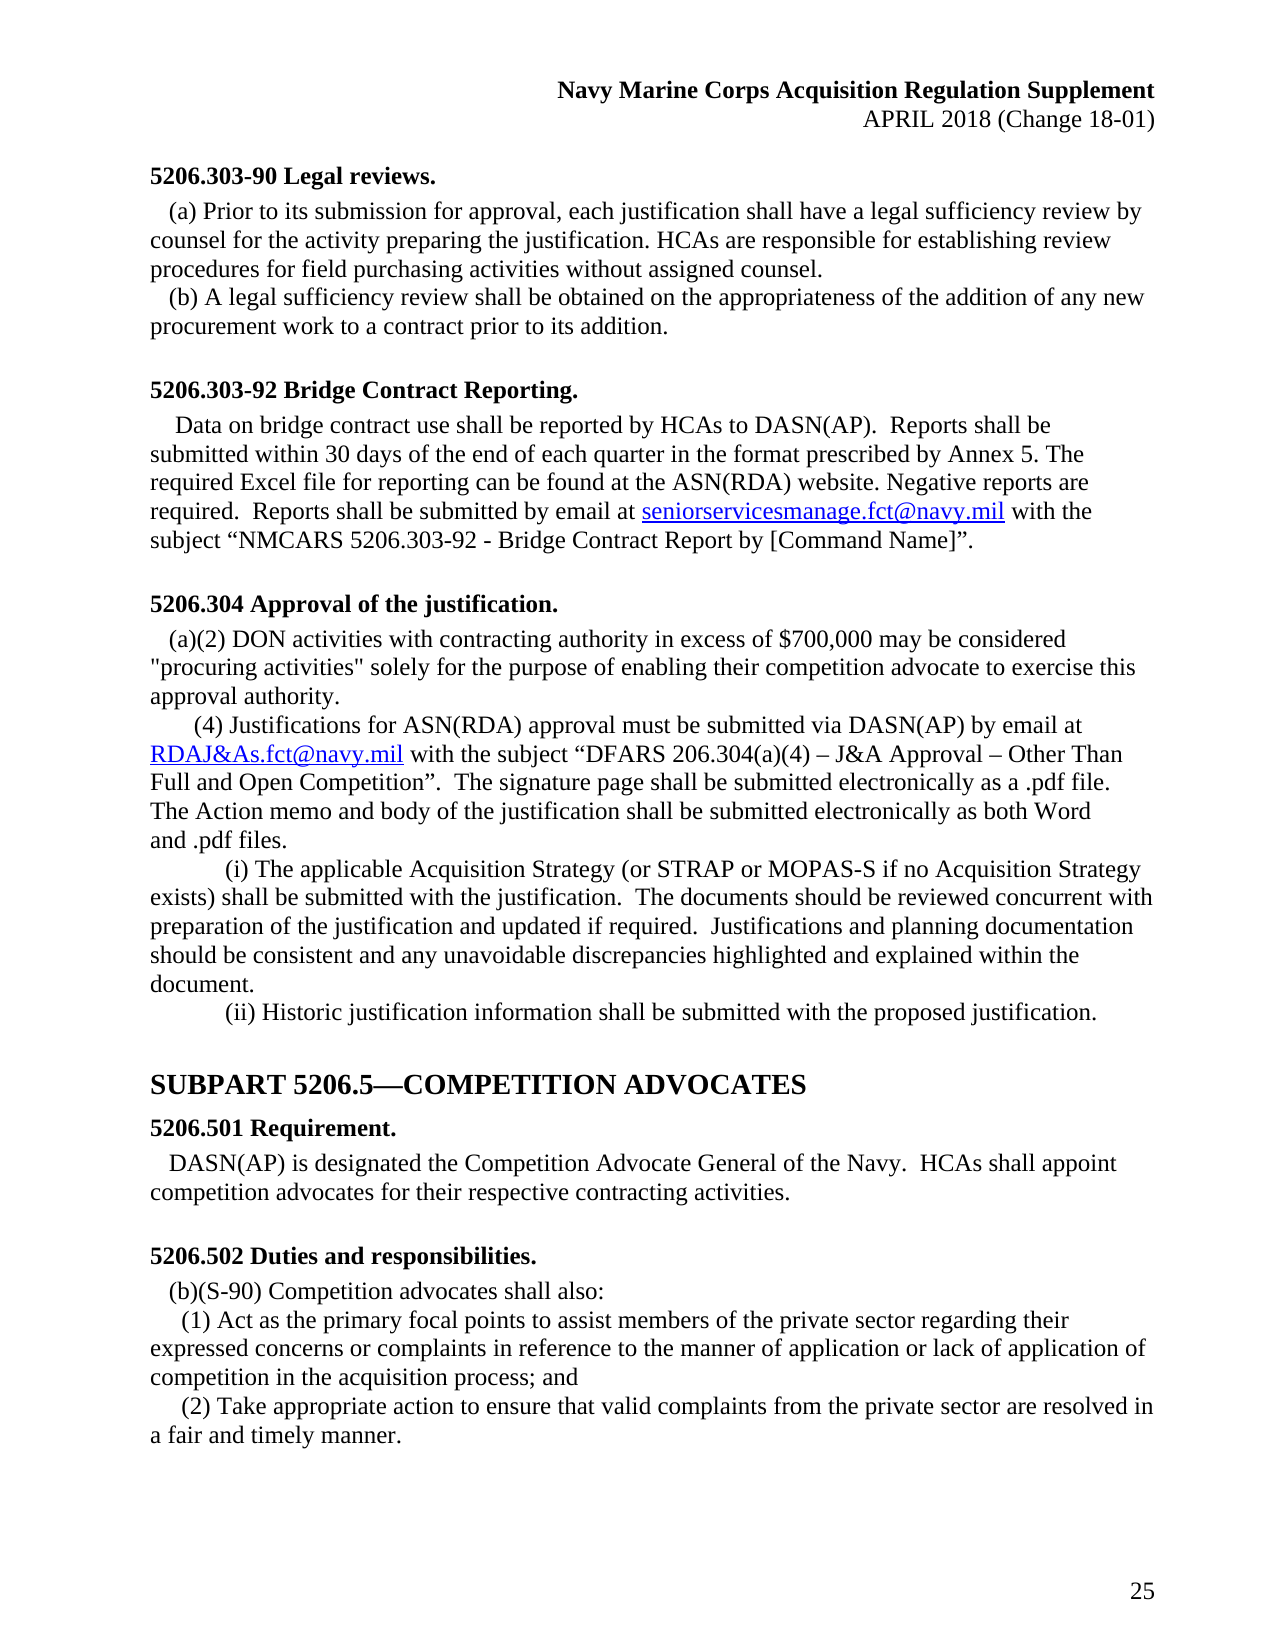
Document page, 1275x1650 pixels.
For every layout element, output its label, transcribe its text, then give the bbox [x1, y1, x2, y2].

text DASN(AP) is designated the Competition Advocate General of the Navy. HCAs shall appoint competition advocates for their respective contracting activities. [150, 1148, 1155, 1206]
subtitle 5206.304 Approval of the justification. [150, 589, 1155, 617]
text (i) The applicable Acquisition Strategy (or STRAP or MOPAS-S if no Acquisition Strategy exists) shall be submitted with the justification. The documents should be reviewed concurrent with preparation of the justification and updated if required. Justifications and planning documentation should be consistent and any unavoidable discrepancies highlighted and explained within the document. [150, 854, 1155, 997]
text (ii) Historic justification information shall be submitted with the proposed justification. [150, 997, 1155, 1026]
subtitle 5206.303-90 Legal reviews. [150, 161, 1155, 190]
text (1) Act as the primary focal points to assist members of the private sector regarding their expressed concerns or complaints in reference to the manner of application or lack of application of competition in the acquisition process; and [150, 1305, 1155, 1391]
subtitle 5206.303-92 Bridge Contract Reporting. [150, 375, 1155, 404]
text Data on bridge contract use shall be reported by HCAs to DASN(AP). Reports shall be submitted within 30 days of the end of each quarter in the format prescribed by Annex 5. The required Excel file for reporting can be found at the ASN(RDA) website. Negative reports are required. Reports shall be submitted by email at seniorservicesmanage.fct@navy.mil with the subject “NMCARS 5206.303-92 - Bridge Contract Report by [Command Name]”. [150, 410, 1155, 554]
subtitle 5206.501 Requirement. [150, 1113, 1155, 1142]
text (a) Prior to its submission for approval, each justification shall have a legal sufficiency review by counsel for the activity preparing the justification. HCAs are responsible for establishing review procedures for field purchasing activities without assigned counsel. [150, 196, 1155, 282]
text (2) Take appropriate action to ensure that valid complaints from the private sector are resolved in a fair and timely manner. [150, 1391, 1155, 1448]
text (b)(S-90) Competition advocates shall also: [150, 1276, 1155, 1305]
text (b) A legal sufficiency review shall be obtained on the appropriateness of the addition of any new procurement work to a contract prior to its addition. [150, 282, 1155, 340]
subtitle SUBPART 5206.5—COMPETITION ADVOCATES [150, 1067, 1155, 1101]
subtitle 5206.502 Duties and responsibilities. [150, 1241, 1155, 1270]
text (4) Justifications for ASN(RDA) approval must be submitted via DASN(AP) by email at RDAJ&As.fct@navy.mil with the subject “DFARS 206.304(a)(4) – J&A Approval – Other Than Full and Open Competition”. The signature page shall be submitted electronically as a .pdf file. The Action memo and body of the justification shall be submitted electronically as both Word and .pdf files. [150, 710, 1155, 854]
text (a)(2) DON activities with contracting authority in excess of $700,000 may be considered "procuring activities" solely for the purpose of enabling their competition advocate to exercise this approval authority. [150, 624, 1155, 710]
